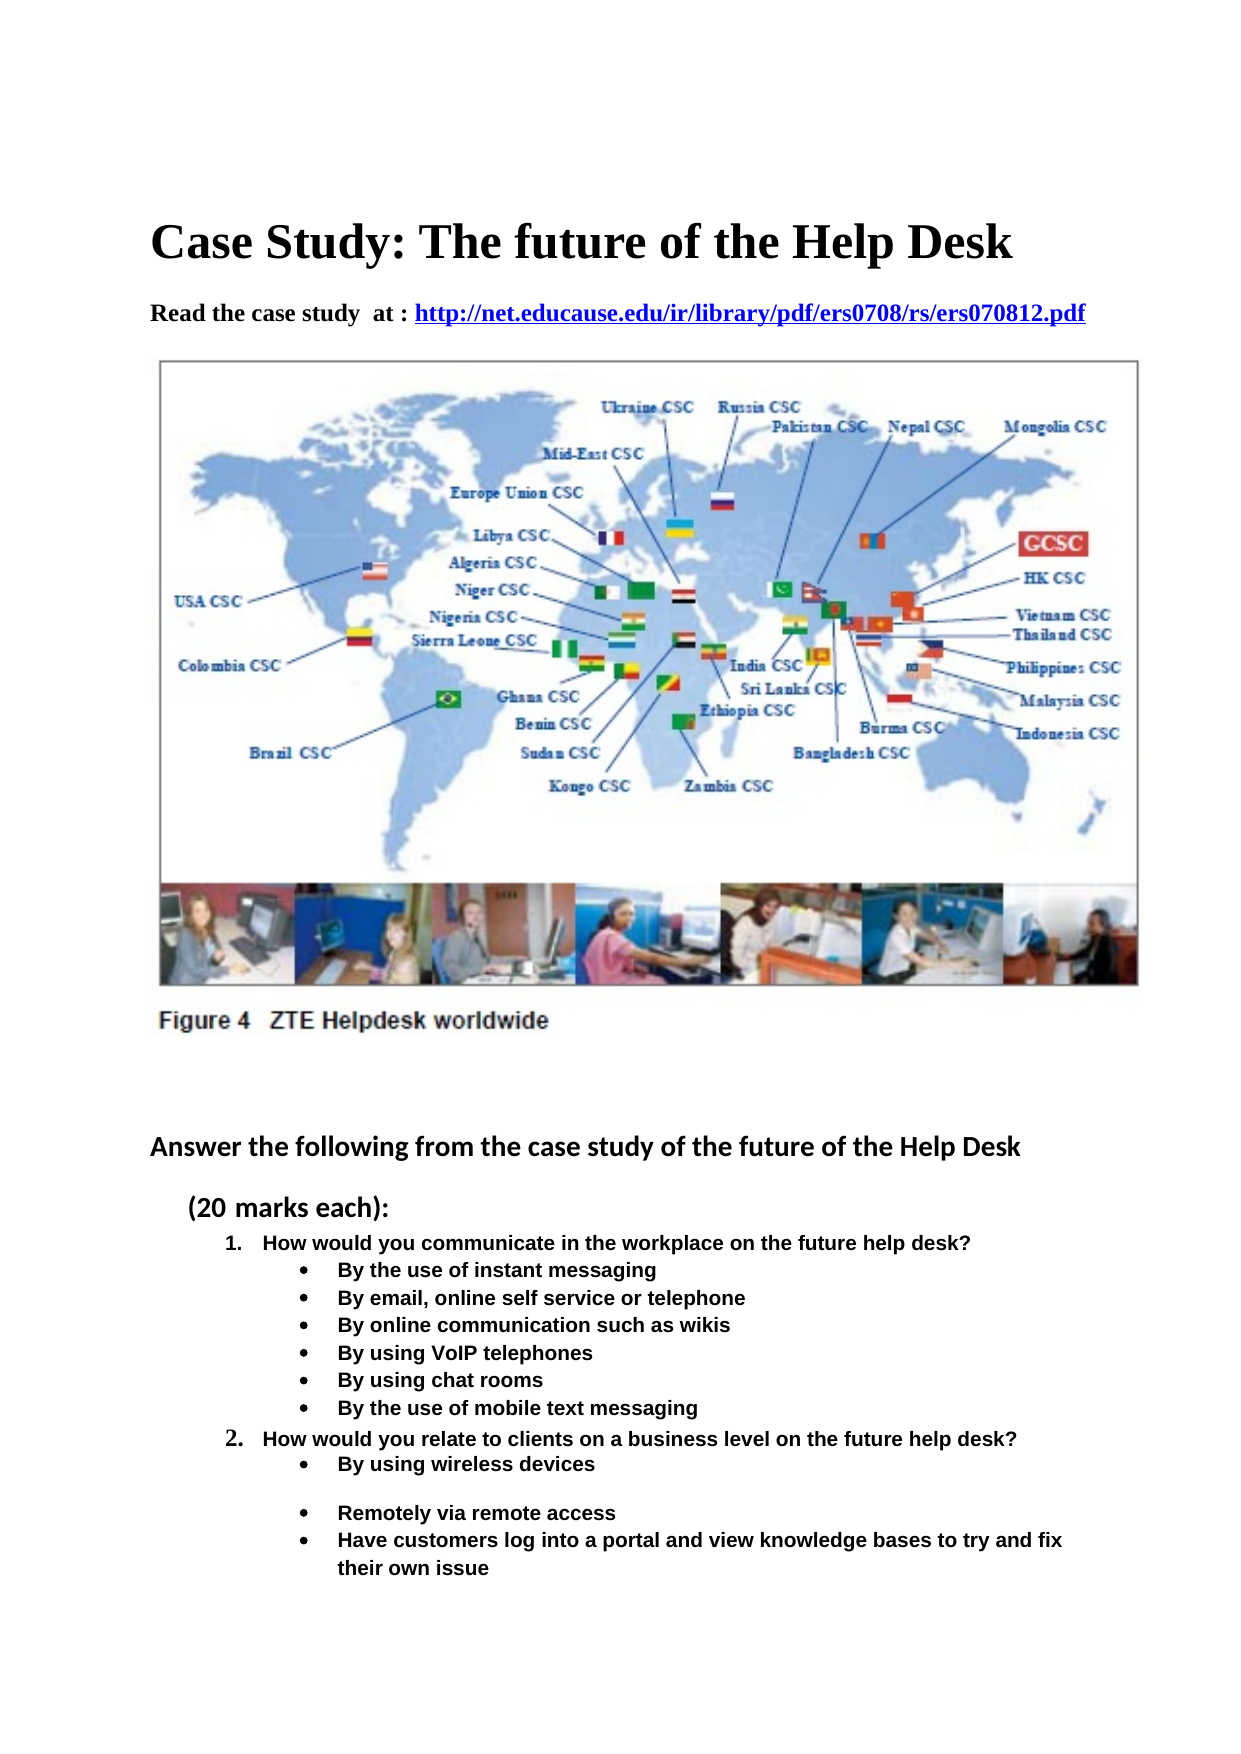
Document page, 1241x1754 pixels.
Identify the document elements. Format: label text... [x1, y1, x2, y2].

list marks each): [187, 1189, 1090, 1225]
list By email, online self service or telephone [300, 1285, 1090, 1309]
list How would you relate to clients on a business level on the future help desk? [225, 1423, 1090, 1452]
list By using wireless devices [300, 1452, 1090, 1476]
list Remotely via remote access [300, 1501, 1090, 1525]
list By using VoIP telephones [300, 1341, 1090, 1365]
text Read the case study at : http://net.educause.edu/ir/library/pdf/ers0708/rs/ers070812.pdf [150, 298, 1090, 327]
list By the use of mobile text messaging [300, 1396, 1090, 1420]
picture [150, 356, 1143, 1037]
text Answer the following from the case study of the future of the Help Desk [150, 1128, 1090, 1163]
text Case Study: The future of the Help Desk [150, 211, 1090, 269]
list By online communication such as wikis [300, 1313, 1090, 1337]
list How would you communicate in the workplace on the future help desk? [225, 1230, 1090, 1254]
list By using chat rooms [300, 1368, 1090, 1392]
list By the use of instant messaging [300, 1258, 1090, 1282]
list Have customers log into a portal and view knowledge bases to try and fix their own issue [300, 1528, 1090, 1580]
